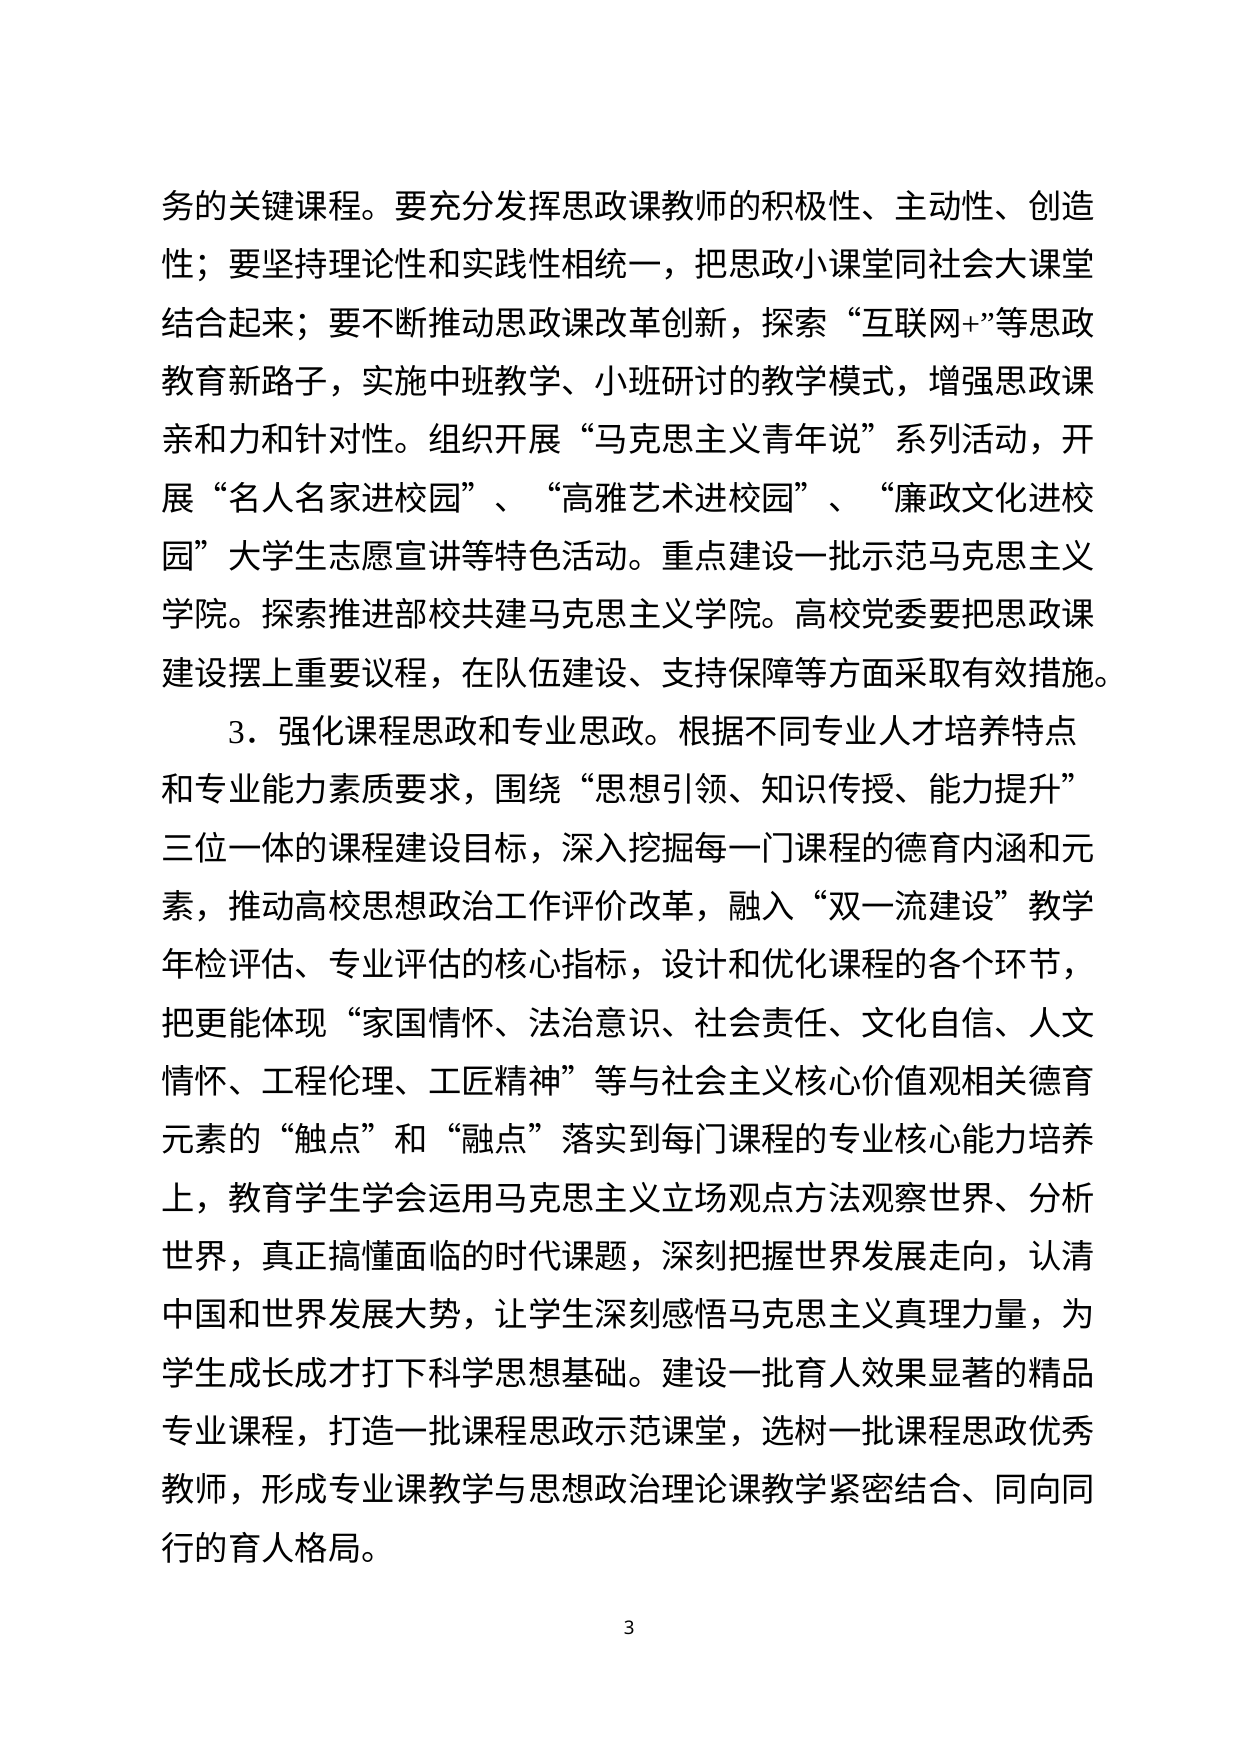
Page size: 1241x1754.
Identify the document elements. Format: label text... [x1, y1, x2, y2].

text 3．强化课程思政和专业思政。根据不同专业人才培养特点和专业能力素质要求，围绕“思想引领、知识传授、能力提升”三位一体的课程建设目标，深入挖掘每一门课程的德育内涵和元素，推动高校思想政治工作评价改革，融入“双一流建设”教学年检评估、专业评估的核心指标，设计和优化课程的各个环节，把更能体现“家国情怀、法治意识、社会责任、文化自信、人文情怀、工程伦理、工匠精神”等与社会主义核心价值观相关德育元素的“触点”和“融点”落实到每门课程的专业核心能力培养上，教育学生学会运用马克思主义立场观点方法观察世界、分析世界，真正搞懂面临的时代课题，深刻把握世界发展走向，认清中国和世界发展大势，让学生深刻感悟马克思主义真理力量，为学生成长成才打下科学思想基础。建设一批育人效果显著的精品专业课程，打造一批课程思政示范课堂，选树一批课程思政优秀教师，形成专业课教学与思想政治理论课教学紧密结合、同向同行的育人格局。 [161, 697, 1097, 1572]
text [161, 172, 1097, 697]
